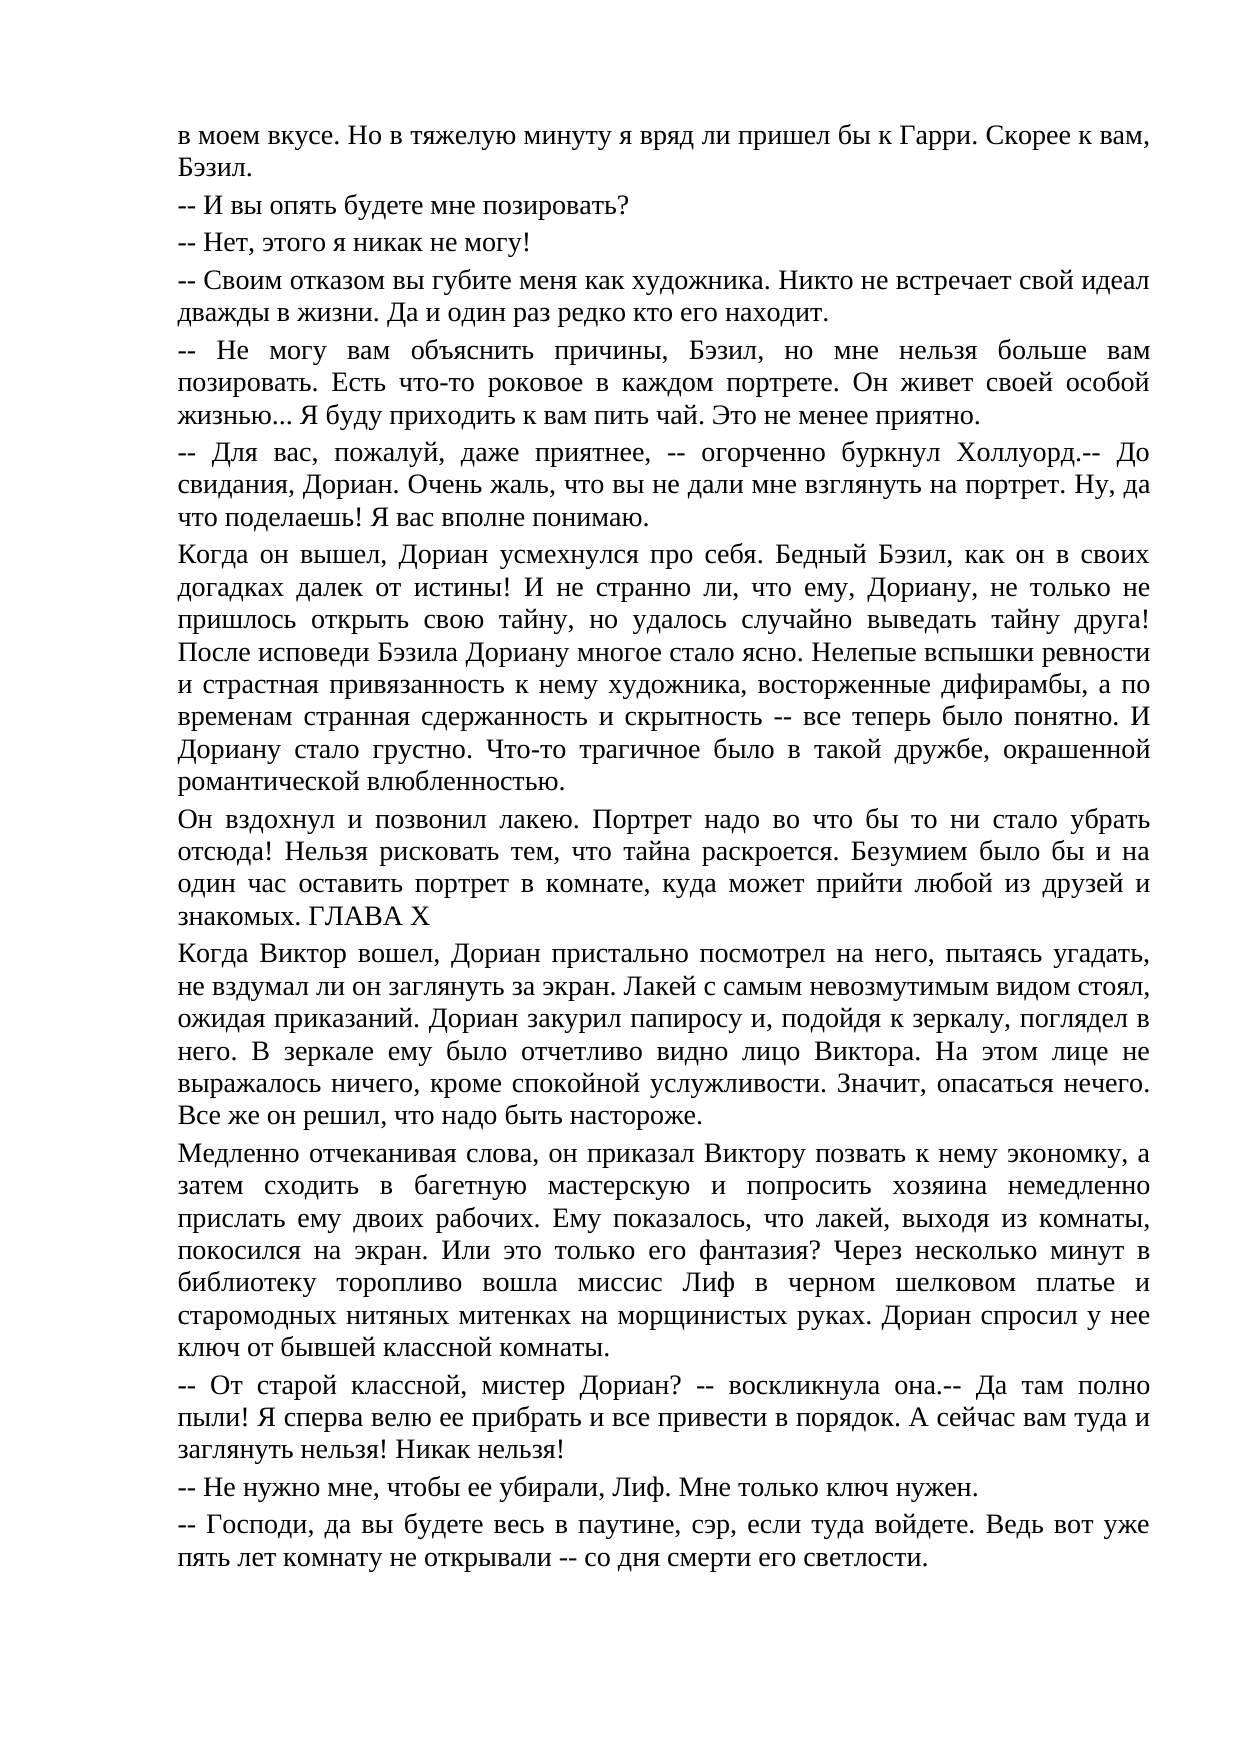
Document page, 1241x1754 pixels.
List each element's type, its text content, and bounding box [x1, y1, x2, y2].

text -- От старой классной, мистер Дориан? -- воскликнула она.-- Да там полно пыли! Я сперва велю ее прибрать и все привести в порядок. А сейчас вам туда и заглянуть нельзя! Никак нельзя! [177, 1368, 1152, 1465]
text -- Своим отказом вы губите меня как художника. Никто не встречает свой идеал дважды в жизни. Да и один раз редко кто его находит. [177, 263, 1152, 328]
text Он вздохнул и позвонил лакею. Портрет надо во что бы то ни стало убрать отсюда! Нельзя рисковать тем, что тайна раскроется. Безумием было бы и на один час оставить портрет в комнате, куда может прийти любой из друзей и знакомых. ГЛАВА Х [177, 802, 1152, 931]
text -- Господи, да вы будете весь в паутине, сэр, если туда войдете. Ведь вот уже пять лет комнату не открывали -- со дня смерти его светлости. [177, 1508, 1152, 1572]
text Медленно отчеканивая слова, он приказал Виктору позвать к нему экономку, а затем сходить в багетную мастерскую и попросить хозяина немедленно прислать ему двоих рабочих. Ему показалось, что лакей, выходя из комнаты, покосился на экран. Или это только его фантазия? Через несколько минут в библиотеку торопливо вошла миссис Лиф в черном шелковом платье и старомодных нитяных митенках на морщинистых руках. Дориан спросил у нее ключ от бывшей классной комнаты. [177, 1136, 1152, 1363]
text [177, 118, 1152, 183]
text -- Не нужно мне, чтобы ее убирали, Лиф. Мне только ключ нужен. [177, 1470, 1152, 1502]
text -- Для вас, пожалуй, даже приятнее, -- огорченно буркнул Холлуорд.-- До свидания, Дориан. Очень жаль, что вы не дали мне взглянуть на портрет. Ну, да что поделаешь! Я вас вполне понимаю. [177, 435, 1152, 532]
text -- Нет, этого я никак не могу! [177, 226, 1152, 258]
text Когда Виктор вошел, Дориан пристально посмотрел на него, пытаясь угадать, не вздумал ли он заглянуть за экран. Лакей с самым невозмутимым видом стоял, ожидая приказаний. Дориан закурил папиросу и, подойдя к зеркалу, поглядел в него. В зеркале ему было отчетливо видно лицо Виктора. На этом лице не выражалось ничего, кроме спокойной услужливости. Значит, опасаться нечего. Все же он решил, что надо быть настороже. [177, 936, 1152, 1131]
text -- И вы опять будете мне позировать? [177, 188, 1152, 220]
text -- Не могу вам объяснить причины, Бэзил, но мне нельзя больше вам позировать. Есть что-то роковое в каждом портрете. Он живет своей особой жизнью... Я буду приходить к вам пить чай. Это не менее приятно. [177, 333, 1152, 430]
text Когда он вышел, Дориан усмехнулся про себя. Бедный Бэзил, как он в своих догадках далек от истины! И не странно ли, что ему, Дориану, не только не пришлось открыть свою тайну, но удалось случайно выведать тайну друга! После исповеди Бэзила Дориану многое стало ясно. Нелепые вспышки ревности и страстная привязанность к нему художника, восторженные дифирамбы, а по временам странная сдержанность и скрытность -- все теперь было понятно. И Дориану стало грустно. Что-то трагичное было в такой дружбе, окрашенной романтической влюбленностью. [177, 537, 1152, 797]
